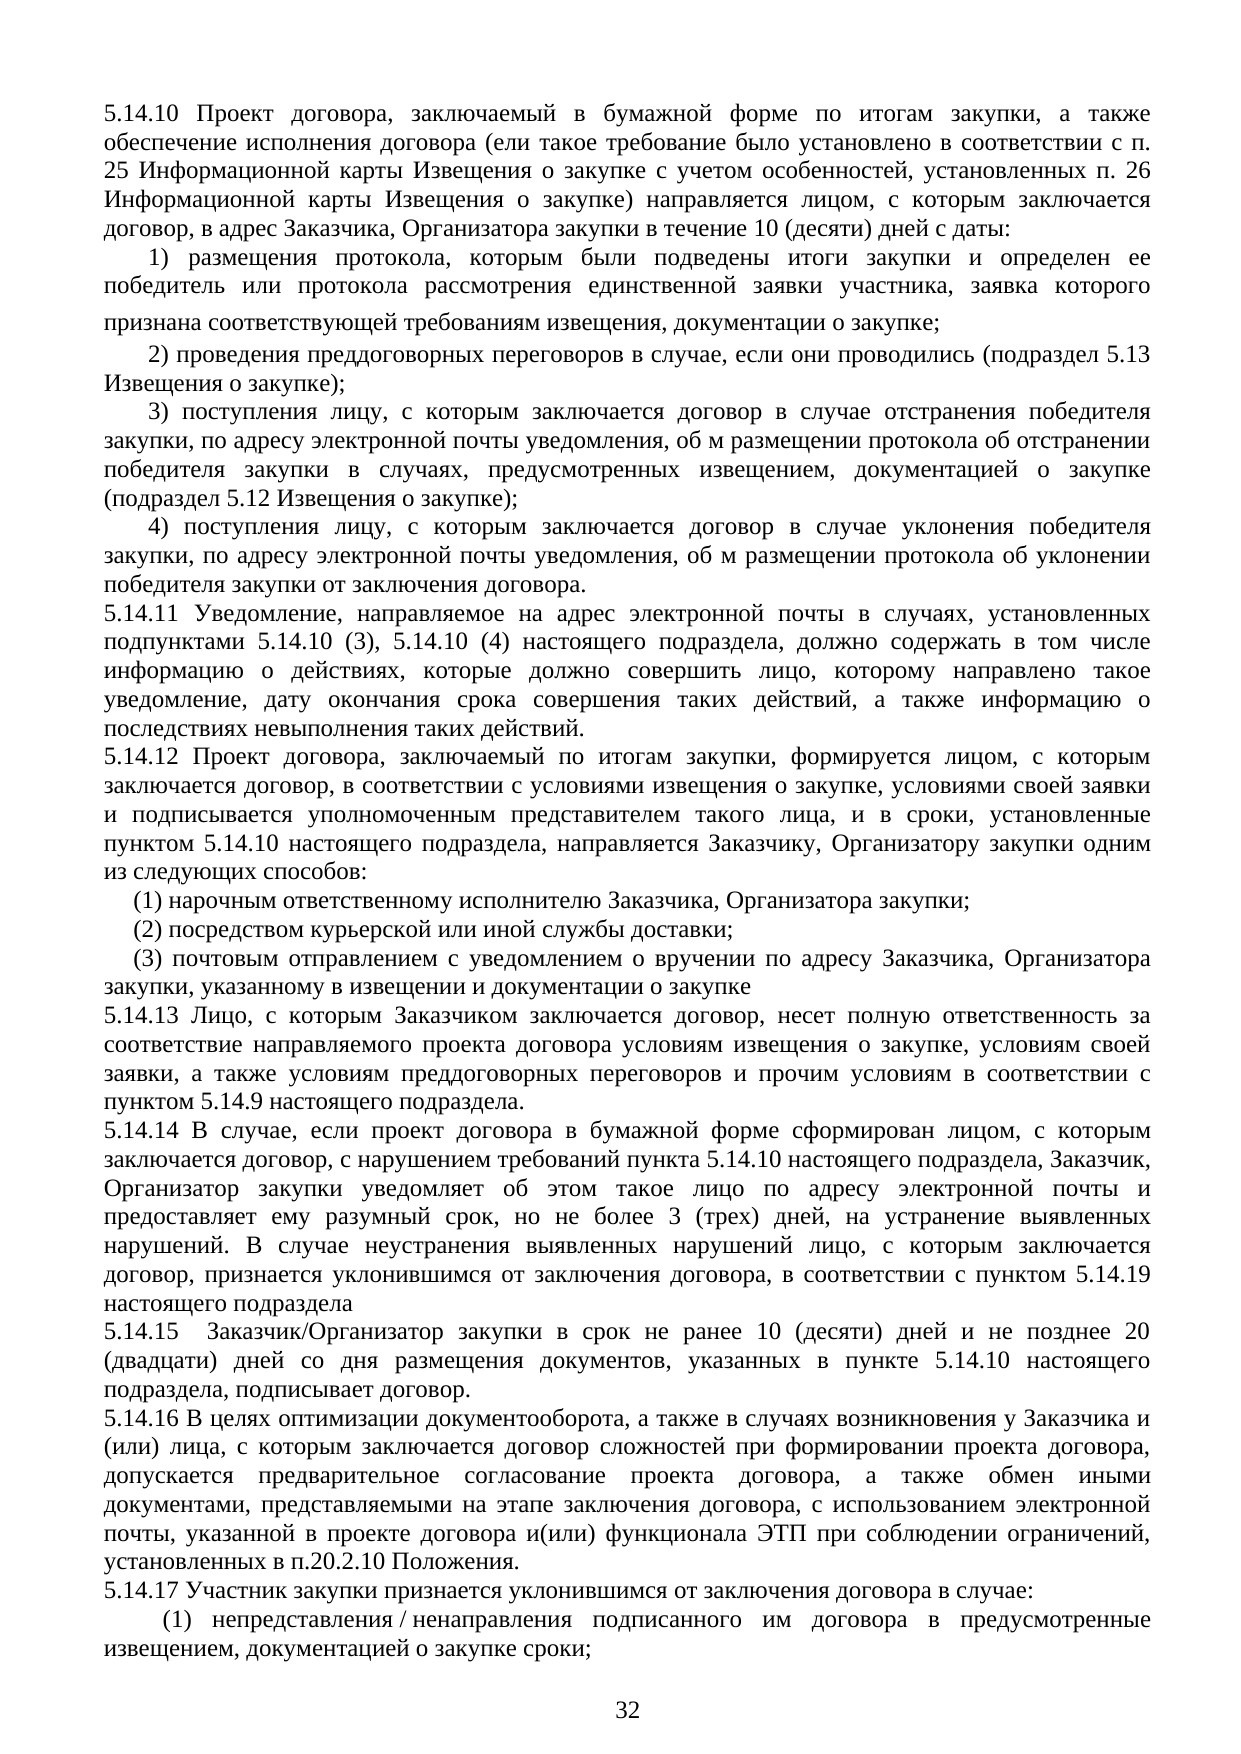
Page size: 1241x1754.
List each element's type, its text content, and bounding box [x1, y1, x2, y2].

text 5.14.17 Участник закупки признается уклонившимся от заключения договора в случае: [103, 1575, 1152, 1604]
text 4) поступления лицу, с которым заключается договор в случае уклонения победителя закупки, по адресу электронной почты уведомления, об м размещении протокола об уклонении победителя закупки от заключения договора. [103, 511, 1152, 598]
text 5.14.12 Проект договора, заключаемый по итогам закупки, формируется лицом, с которым заключается договор, в соответствии с условиями извещения о закупке, условиями своей заявки и подписывается уполномоченным представителем такого лица, и в сроки, установленные пунктом 5.14.10 настоящего подраздела, направляется Заказчику, Организатору закупки одним из следующих способов: [103, 741, 1152, 885]
text (1) непредставления / ненаправления подписанного им договора в предусмотренные извещением, документацией о закупке сроки; [103, 1604, 1152, 1661]
text 5.14.11 Уведомление, направляемое на адрес электронной почты в случаях, установленных подпунктами 5.14.10 (3), 5.14.10 (4) настоящего подраздела, должно содержать в том числе информацию о действиях, которые должно совершить лицо, которому направлено такое уведомление, дату окончания срока совершения таких действий, а также информацию о последствиях невыполнения таких действий. [103, 598, 1152, 741]
text 1) размещения протокола, которым были подведены итоги закупки и определен ее победитель или протокола рассмотрения единственной заявки участника, заявка которого признана соответствующей требованиям извещения, документации о закупке; [103, 242, 1152, 339]
text (3) почтовым отправлением с уведомлением о вручении по адресу Заказчика, Организатора закупки, указанному в извещении и документации о закупке [103, 943, 1152, 1000]
text 2) проведения преддоговорных переговоров в случае, если они проводились (подраздел 5.13 Извещения о закупке); [103, 339, 1152, 396]
text 5.14.15 Заказчик/Организатор закупки в срок не ранее 10 (десяти) дней и не позднее 20 (двадцати) дней со дня размещения документов, указанных в пункте 5.14.10 настоящего подраздела, подписывает договор. [103, 1316, 1152, 1403]
text 5.14.13 Лицо, с которым Заказчиком заключается договор, несет полную ответственность за соответствие направляемого проекта договора условиям извещения о закупке, условиям своей заявки, а также условиям преддоговорных переговоров и прочим условиям в соответствии с пунктом 5.14.9 настоящего подраздела. [103, 1000, 1152, 1115]
text 5.14.10 Проект договора, заключаемый в бумажной форме по итогам закупки, а также обеспечение исполнения договора (ели такое требование было установлено в соответствии с п. 25 Информационной карты Извещения о закупке с учетом особенностей, установленных п. 26 Информационной карты Извещения о закупке) направляется лицом, с которым заключается договор, в адрес Заказчика, Организатора закупки в течение 10 (десяти) дней с даты: [103, 98, 1152, 242]
text 5.14.14 В случае, если проект договора в бумажной форме сформирован лицом, с которым заключается договор, с нарушением требований пункта 5.14.10 настоящего подраздела, Заказчик, Организатор закупки уведомляет об этом такое лицо по адресу электронной почты и предоставляет ему разумный срок, но не более 3 (трех) дней, на устранение выявленных нарушений. В случае неустранения выявленных нарушений лицо, с которым заключается договор, признается уклонившимся от заключения договора, в соответствии с пунктом 5.14.19 настоящего подраздела [103, 1115, 1152, 1316]
text 5.14.16 В целях оптимизации документооборота, а также в случаях возникновения у Заказчика и (или) лица, с которым заключается договор сложностей при формировании проекта договора, допускается предварительное согласование проекта договора, а также обмен иными документами, представляемыми на этапе заключения договора, с использованием электронной почты, указанной в проекте договора и(или) функционала ЭТП при соблюдении ограничений, установленных в п.20.2.10 Положения. [103, 1403, 1152, 1575]
text 3) поступления лицу, с которым заключается договор в случае отстранения победителя закупки, по адресу электронной почты уведомления, об м размещении протокола об отстранении победителя закупки в случаях, предусмотренных извещением, документацией о закупке (подраздел 5.12 Извещения о закупке); [103, 396, 1152, 511]
text (2) посредством курьерской или иной службы доставки; [103, 914, 1152, 943]
text (1) нарочным ответственному исполнителю Заказчика, Организатора закупки; [103, 885, 1152, 914]
